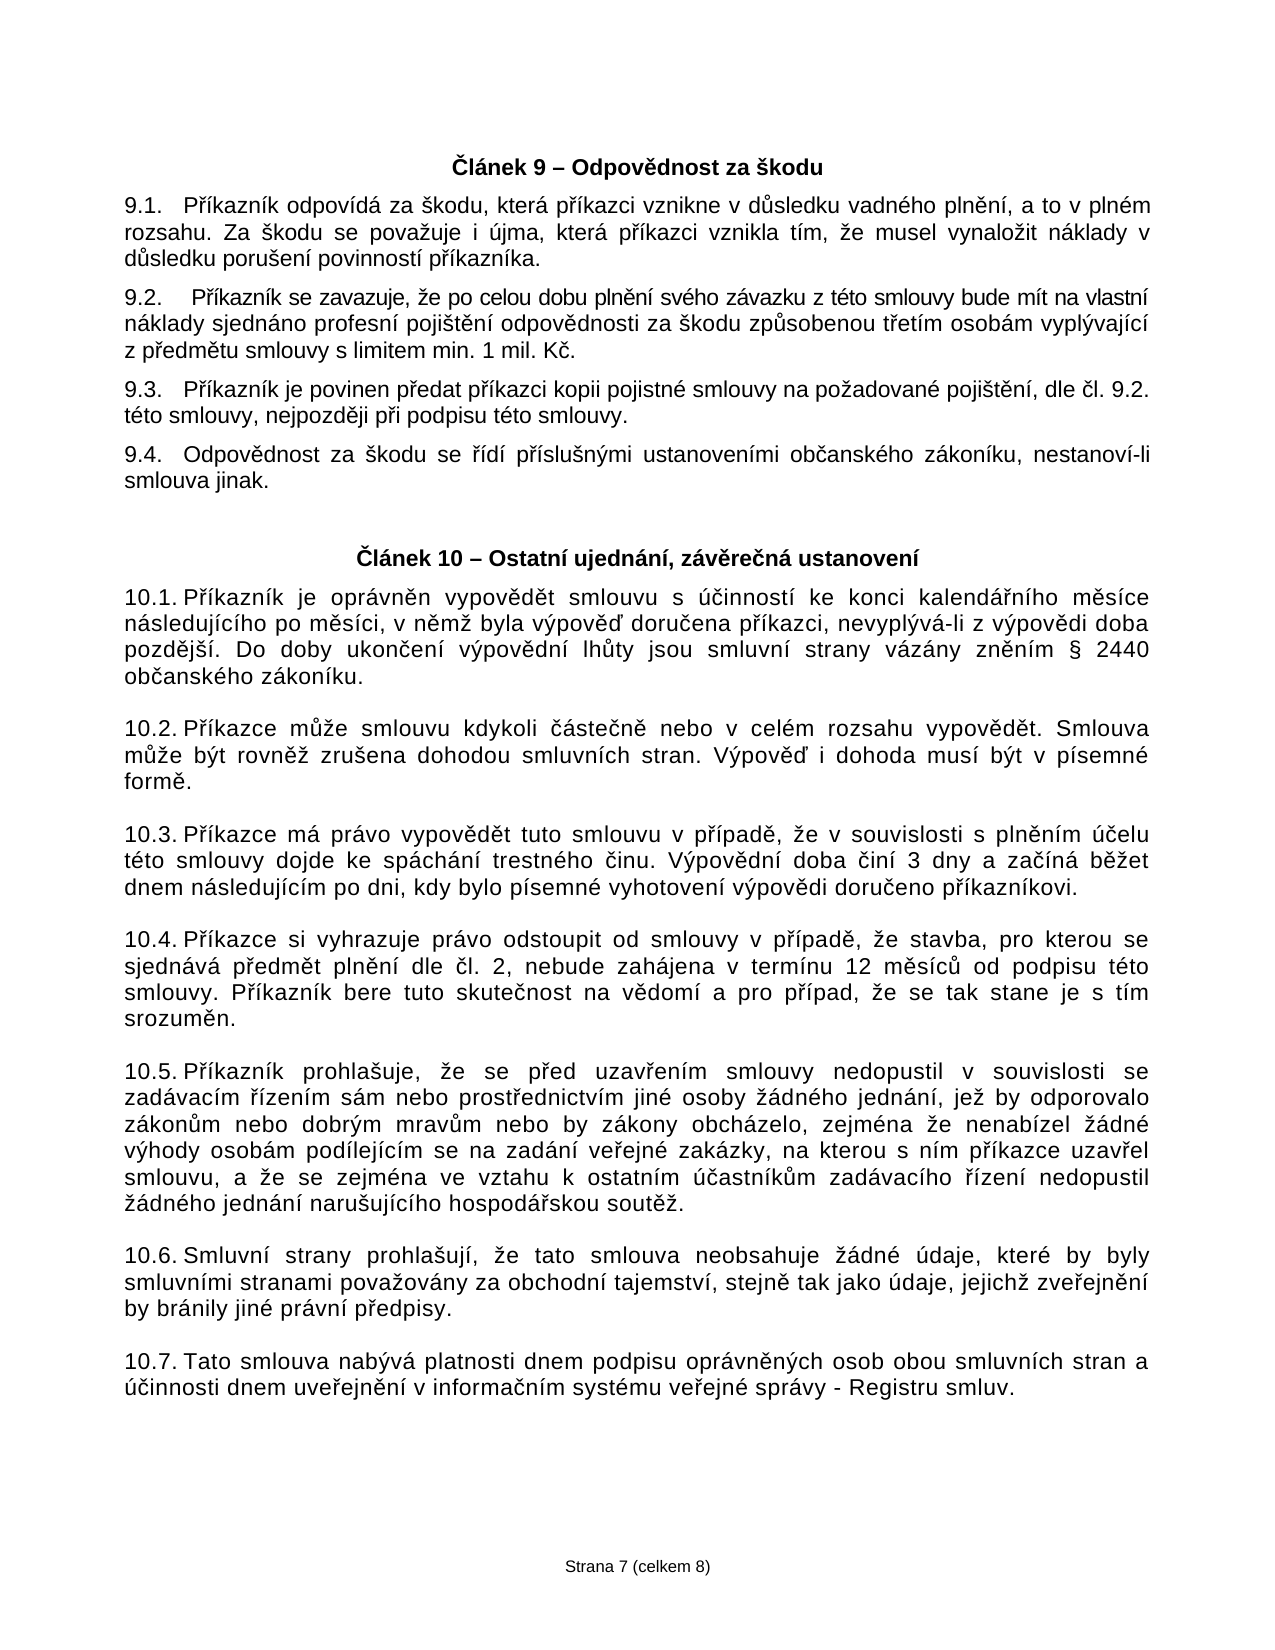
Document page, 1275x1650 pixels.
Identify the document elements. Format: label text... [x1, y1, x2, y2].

list Příkazník se zavazuje, že po celou dobu plnění svého závazku z této smlouvy bude mít na vlastní náklady sjednáno profesní pojištění odpovědnosti za škodu způsobenou třetím osobám vyplývající z předmětu smlouvy s limitem min. 1 mil. Kč. [124, 284, 1151, 363]
list Odpovědnost za škodu se řídí příslušnými ustanoveními občanského zákoníku, nestanoví-li smlouva jinak. [124, 441, 1151, 493]
text 10.7. Tato smlouva nabývá platnosti dnem podpisu oprávněných osob obou smluvních stran a účinnosti dnem uveřejnění v informačním systému veřejné správy - Registru smluv. [124, 1348, 1151, 1401]
text 10.4. Příkazce si vyhrazuje právo odstoupit od smlouvy v případě, že stavba, pro kterou se sjednává předmět plnění dle čl. 2, nebude zahájena v termínu 12 měsíců od podpisu této smlouvy. Příkazník bere tuto skutečnost na vědomí a pro případ, že se tak stane je s tím srozuměn. [124, 926, 1151, 1032]
text Článek 9 – Odpovědnost za škodu [124, 153, 1151, 180]
text 10.3. Příkazce má právo vypovědět tuto smlouvu v případě, že v souvislosti s plněním účelu této smlouvy dojde ke spáchání trestného činu. Výpovědní doba činí 3 dny a začíná běžet dnem následujícím po dni, kdy bylo písemné vyhotovení výpovědi doručeno příkazníkovi. [124, 821, 1151, 900]
text 10.6. Smluvní strany prohlašují, že tato smlouva neobsahuje žádné údaje, které by byly smluvními stranami považovány za obchodní tajemství, stejně tak jako údaje, jejichž zveřejnění by bránily jiné právní předpisy. [124, 1242, 1151, 1322]
text 10.2. Příkazce může smlouvu kdykoli částečně nebo v celém rozsahu vypovědět. Smlouva může být rovněž zrušena dohodou smluvních stran. Výpověď i dohoda musí být v písemné formě. [124, 715, 1151, 794]
list Příkazník odpovídá za škodu, která příkazci vznikne v důsledku vadného plnění, a to v plném rozsahu. Za škodu se považuje i újma, která příkazci vznikla tím, že musel vynaložit náklady v důsledku porušení povinností příkazníka. [124, 192, 1151, 271]
text 10.1. Příkazník je oprávněn vypovědět smlouvu s účinností ke konci kalendářního měsíce následujícího po měsíci, v němž byla výpověď doručena příkazci, nevyplývá-li z výpovědi doba pozdější. Do doby ukončení výpovědní lhůty jsou smluvní strany vázány zněním § 2440 občanského zákoníku. [124, 584, 1151, 689]
text 10.5. Příkazník prohlašuje, že se před uzavřením smlouvy nedopustil v souvislosti se zadávacím řízením sám nebo prostřednictvím jiné osoby žádného jednání, jež by odporovalo zákonům nebo dobrým mravům nebo by zákony obcházelo, zejména že nenabízel žádné výhody osobám podílejícím se na zadání veřejné zakázky, na kterou s ním příkazce uzavřel smlouvu, a že se zejména ve vztahu k ostatním účastníkům zadávacího řízení nedopustil žádného jednání narušujícího hospodářskou soutěž. [124, 1058, 1151, 1216]
list Příkazník je povinen předat příkazci kopii pojistné smlouvy na požadované pojištění, dle čl. 9.2. této smlouvy, nejpozději při podpisu této smlouvy. [124, 376, 1151, 428]
text Článek 10 – Ostatní ujednání, závěrečná ustanovení [124, 545, 1151, 571]
